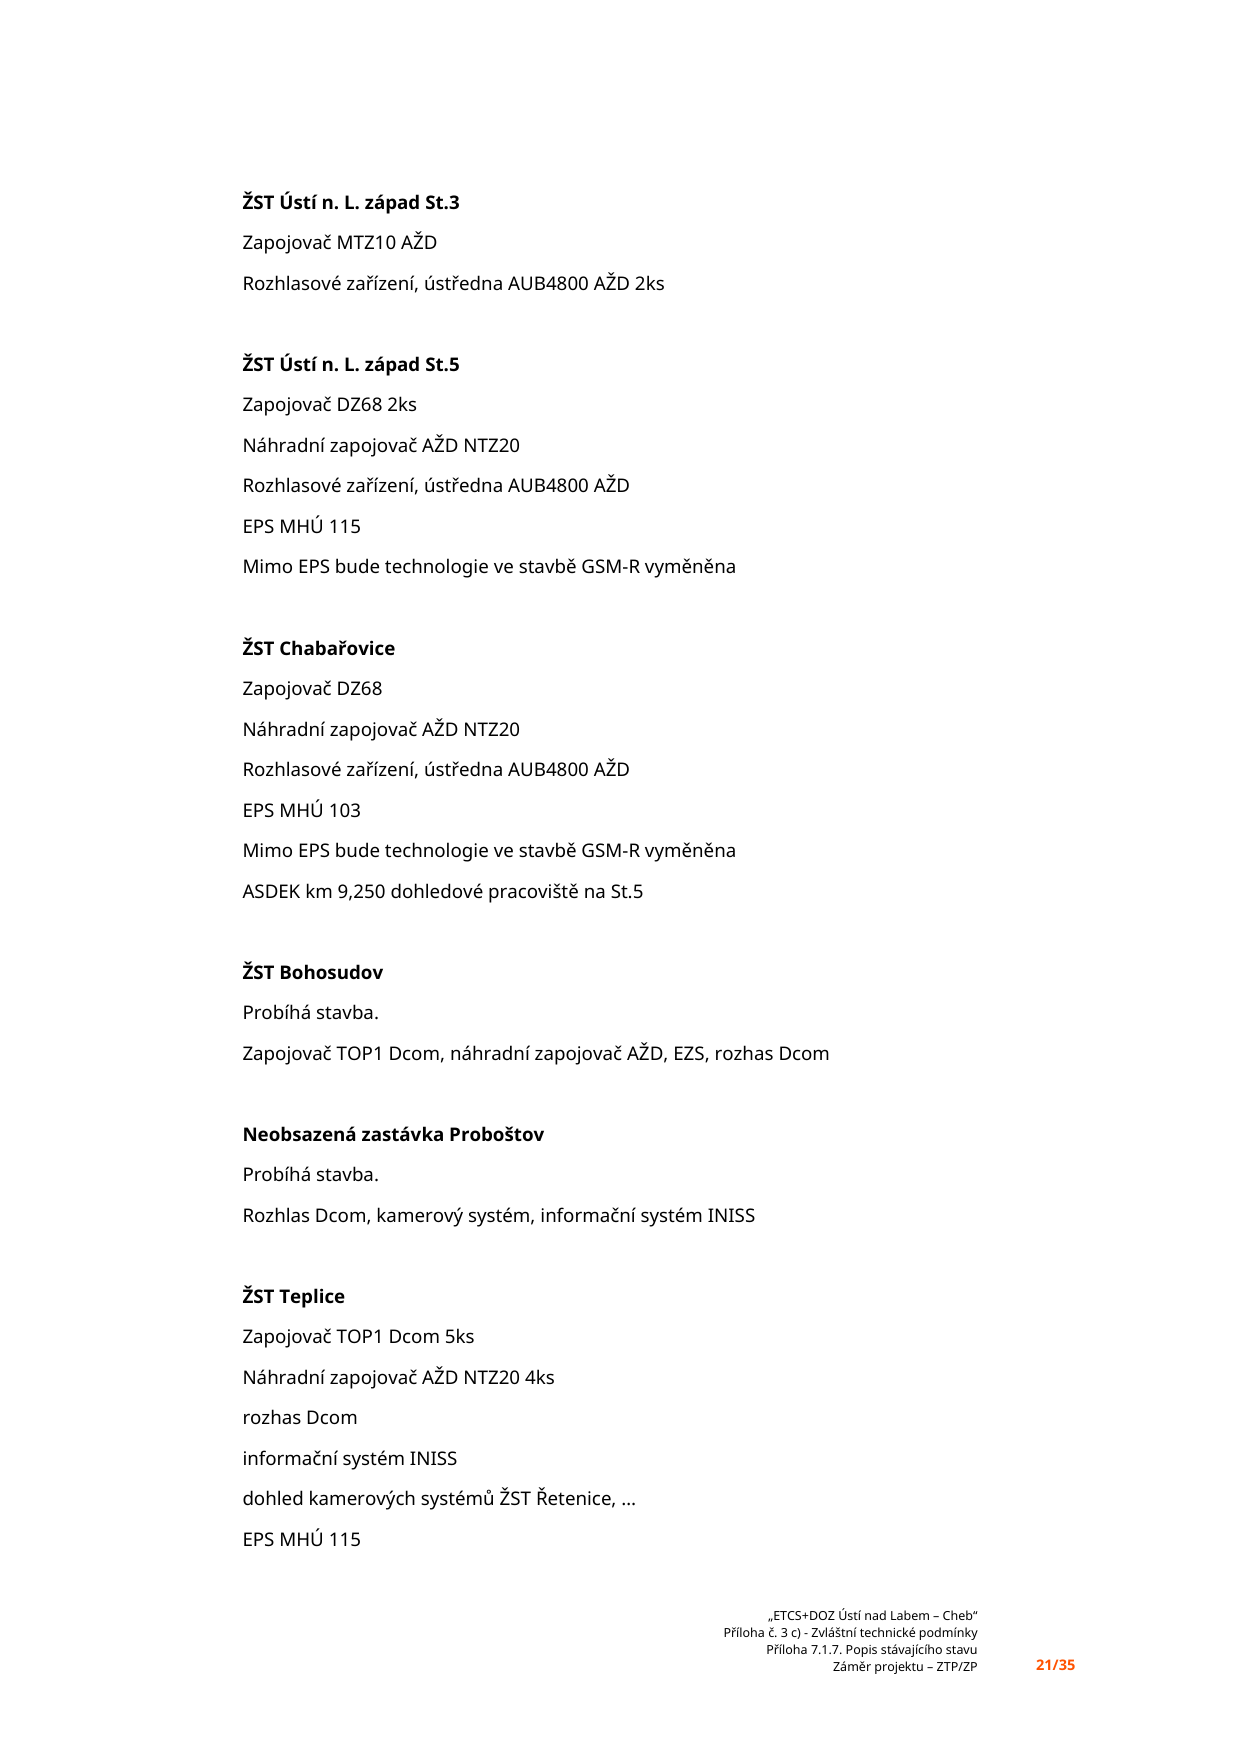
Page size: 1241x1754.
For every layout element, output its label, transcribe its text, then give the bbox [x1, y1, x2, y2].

list Rozhlas Dcom, kamerový systém, informační systém INISS [242, 1202, 1075, 1228]
list Probíhá stavba. [242, 1162, 1075, 1187]
list Neobsazená zastávka Proboštov [242, 1121, 1075, 1147]
list ŽST Ústí n. L. západ St.5 [242, 351, 1075, 377]
list ŽST Ústí n. L. západ St.3 [242, 189, 1075, 214]
list Zapojovač MTZ10 AŽD [242, 229, 1075, 255]
list rozhas Dcom [242, 1405, 1075, 1430]
list ŽST Chabařovice [242, 635, 1075, 660]
list Náhradní zapojovač AŽD NTZ20 [242, 716, 1075, 741]
list informační systém INISS [242, 1445, 1075, 1471]
list Rozhlasové zařízení, ústředna AUB4800 AŽD [242, 756, 1075, 782]
list EPS MHÚ 115 [242, 513, 1075, 539]
list Mimo EPS bude technologie ve stavbě GSM-R vyměněna [242, 554, 1075, 579]
list Rozhlasové zařízení, ústředna AUB4800 AŽD [242, 473, 1075, 498]
list Zapojovač TOP1 Dcom, náhradní zapojovač AŽD, EZS, rozhas Dcom [242, 1040, 1075, 1066]
list EPS MHÚ 103 [242, 797, 1075, 822]
list ASDEK km 9,250 dohledové pracoviště na St.5 [242, 878, 1075, 903]
list Probíhá stavba. [242, 999, 1075, 1025]
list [242, 270, 1075, 296]
list dohled kamerových systémů ŽST Řetenice, … [242, 1486, 1075, 1511]
list ŽST Bohosudov [242, 959, 1075, 984]
list EPS MHÚ 115 [242, 1526, 1075, 1552]
list Zapojovač DZ68 [242, 675, 1075, 701]
list Náhradní zapojovač AŽD NTZ20 [242, 432, 1075, 458]
list ŽST Teplice [242, 1283, 1075, 1309]
list Zapojovač TOP1 Dcom 5ks [242, 1324, 1075, 1349]
list Náhradní zapojovač AŽD NTZ20 4ks [242, 1364, 1075, 1390]
list Zapojovač DZ68 2ks [242, 392, 1075, 417]
list Mimo EPS bude technologie ve stavbě GSM-R vyměněna [242, 837, 1075, 863]
